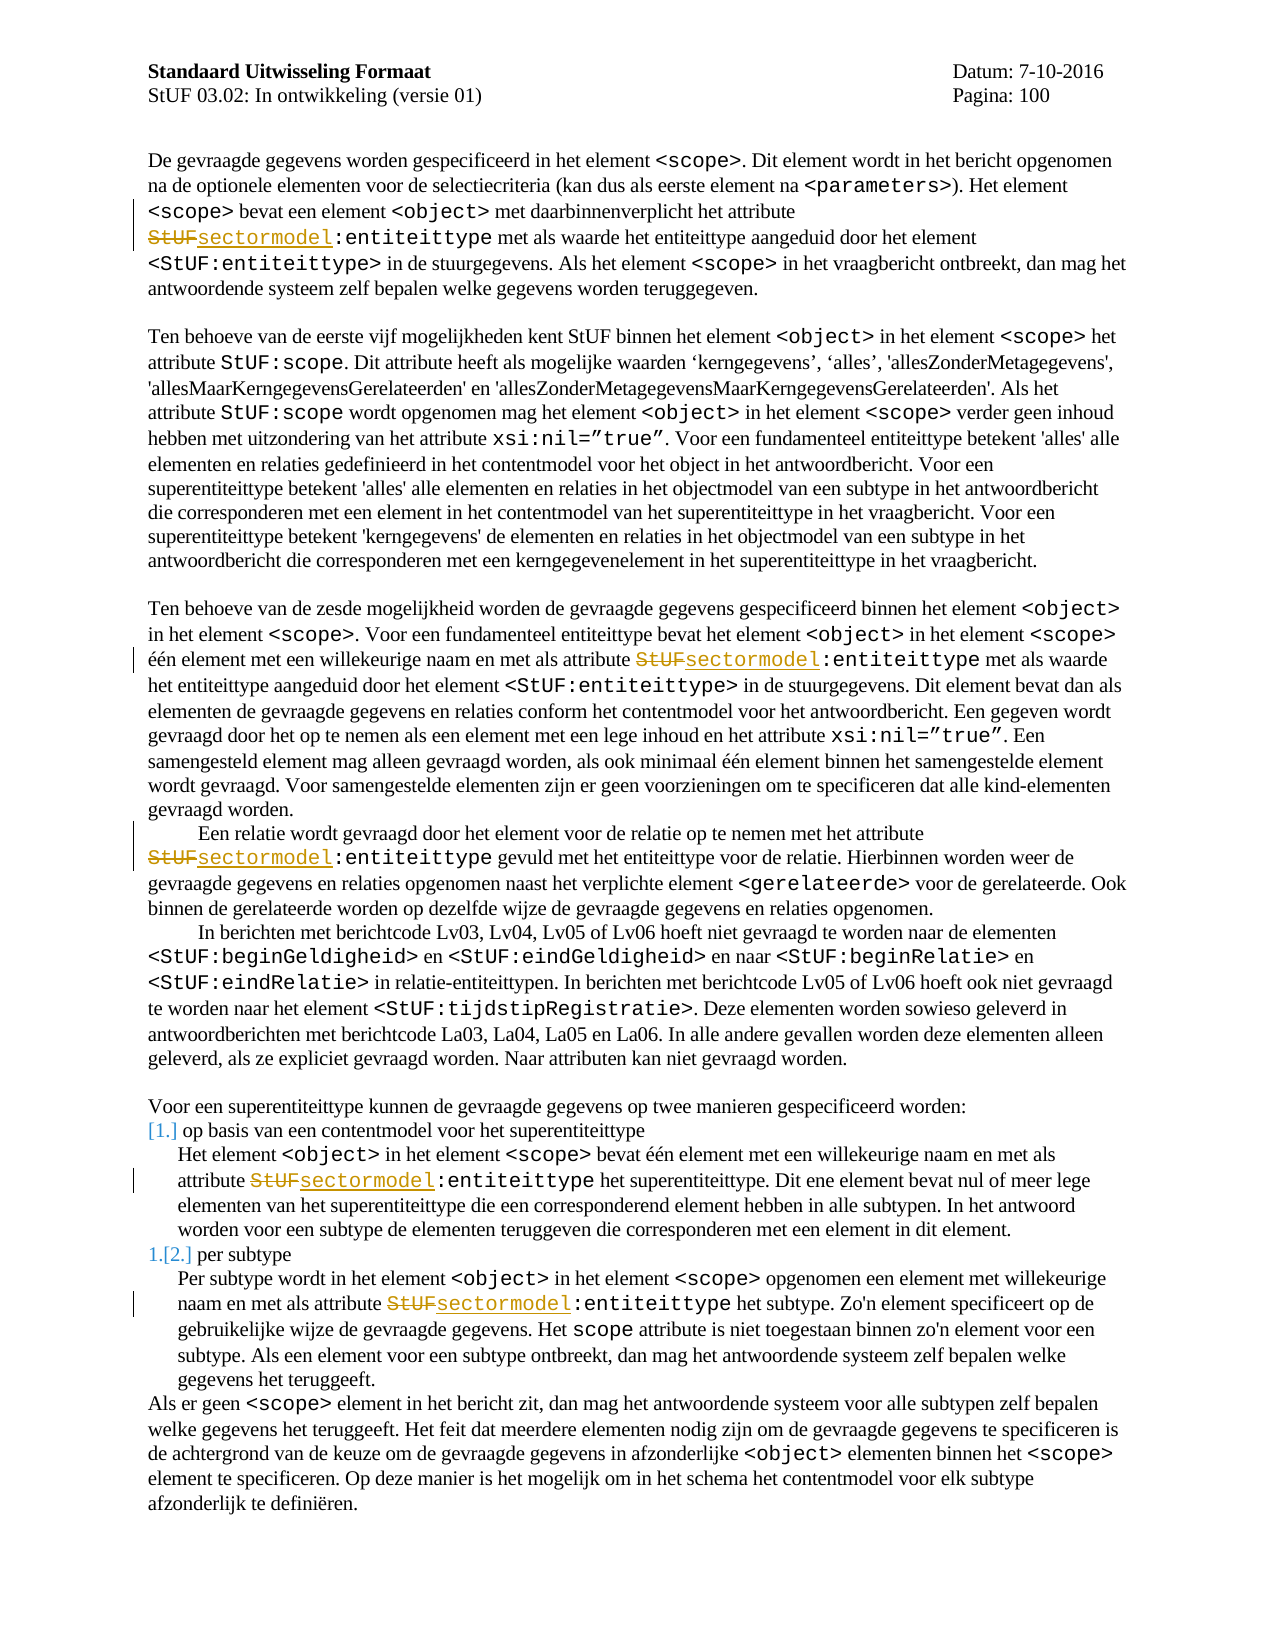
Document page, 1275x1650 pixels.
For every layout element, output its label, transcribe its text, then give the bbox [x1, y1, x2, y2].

text Ten behoeve van de eerste vijf mogelijkheden kent StUF binnen het element <object> in het element <scope> het attribute StUF:scope. Dit attribute heeft als mogelijke waarden ‘kerngegevens’, ‘alles’, 'allesZonderMetagegevens', 'allesMaarKerngegevensGerelateerden' en 'allesZonderMetagegevensMaarKerngegevensGerelateerden'. Als het attribute StUF:scope wordt opgenomen mag het element <object> in het element <scope> verder geen inhoud hebben met uitzondering van het attribute xsi:nil=”true”. Voor een fundamenteel entiteittype betekent 'alles' alle elementen en relaties gedefinieerd in het contentmodel voor het object in het antwoordbericht. Voor een superentiteittype betekent 'alles' alle elementen en relaties in het objectmodel van een subtype in het antwoordbericht die corresponderen met een element in het contentmodel van het superentiteittype in het vraagbericht. Voor een superentiteittype betekent 'kerngegevens' de elementen en relaties in het objectmodel van een subtype in het antwoordbericht die corresponderen met een kerngegevenelement in het superentiteittype in het vraagbericht. [148, 324, 1127, 572]
text In berichten met berichtcode Lv03, Lv04, Lv05 of Lv06 hoeft niet gevraagd te worden naar de elementen <StUF:beginGeldigheid> en <StUF:eindGeldigheid> en naar <StUF:beginRelatie> en <StUF:eindRelatie> in relatie-entiteittypen. In berichten met berichtcode Lv05 of Lv06 hoeft ook niet gevraagd te worden naar het element <StUF:tijdstipRegistratie>. Deze elementen worden sowieso geleverd in antwoordberichten met berichtcode La03, La04, La05 en La06. In alle andere gevallen worden deze elementen alleen geleverd, als ze expliciet gevraagd worden. Naar attributen kan niet gevraagd worden. [148, 920, 1127, 1070]
text Voor een superentiteittype kunnen de gevraagde gegevens op twee manieren gespecificeerd worden: [148, 1094, 1127, 1118]
list op basis van een contentmodel voor het superentiteittype Het element <object> in het element <scope> bevat één element met een willekeurige naam en met als attribute :entiteittype het superentiteittype. Dit ene element bevat nul of meer lege elementen van het superentiteittype die een corresponderend element hebben in alle subtypen. In het antwoord worden voor een subtype de elementen teruggeven die corresponderen met een element in dit element. [148, 1118, 1127, 1241]
text De gevraagde gegevens worden gespecificeerd in het element <scope>. Dit element wordt in het bericht opgenomen na de optionele elementen voor de selectiecriteria (kan dus als eerste element na <parameters>). Het element <scope> bevat een element <object> met daarbinnenverplicht het attribute :entiteittype met als waarde het entiteittype aangeduid door het element <StUF:entiteittype> in de stuurgegevens. Als het element <scope> in het vraagbericht ontbreekt, dan mag het antwoordende systeem zelf bepalen welke gegevens worden teruggegeven. [148, 148, 1127, 300]
text Een relatie wordt gevraagd door het element voor de relatie op te nemen met het attribute :entiteittype gevuld met het entiteittype voor de relatie. Hierbinnen worden weer de gevraagde gegevens en relaties opgenomen naast het verplichte element <gerelateerde> voor de gerelateerde. Ook binnen de gerelateerde worden op dezelfde wijze de gevraagde gegevens en relaties opgenomen. [148, 821, 1127, 920]
list per subtype [148, 1241, 1127, 1266]
text Ten behoeve van de zesde mogelijkheid worden de gevraagde gegevens gespecificeerd binnen het element <object> in het element <scope>. Voor een fundamenteel entiteittype bevat het element <object> in het element <scope> één element met een willekeurige naam en met als attribute :entiteittype met als waarde het entiteittype aangeduid door het element <StUF:entiteittype> in de stuurgegevens. Dit element bevat dan als elementen de gevraagde gegevens en relaties conform het contentmodel voor het antwoordbericht. Een gegeven wordt gevraagd door het op te nemen als een element met een lege inhoud en het attribute xsi:nil=”true”. Een samengesteld element mag alleen gevraagd worden, als ook minimaal één element binnen het samengestelde element wordt gevraagd. Voor samengestelde elementen zijn er geen voorzieningen om te specificeren dat alle kind-elementen gevraagd worden. [148, 596, 1127, 821]
text Per subtype wordt in het element <object> in het element <scope> opgenomen een element met willekeurige naam en met als attribute :entiteittype het subtype. Zo'n element specificeert op de gebruikelijke wijze de gevraagde gegevens. Het scope attribute is niet toegestaan binnen zo'n element voor een subtype. Als een element voor een subtype ontbreekt, dan mag het antwoordende systeem zelf bepalen welke gegevens het teruggeeft. [177, 1266, 1127, 1391]
text Als er geen <scope> element in het bericht zit, dan mag het antwoordende systeem voor alle subtypen zelf bepalen welke gegevens het teruggeeft. Het feit dat meerdere elementen nodig zijn om de gevraagde gegevens te specificeren is de achtergrond van de keuze om de gevraagde gegevens in afzonderlijke <object> elementen binnen het <scope> element te specificeren. Op deze manier is het mogelijk om in het schema het contentmodel voor elk subtype afzonderlijk te definiëren. [148, 1391, 1127, 1514]
